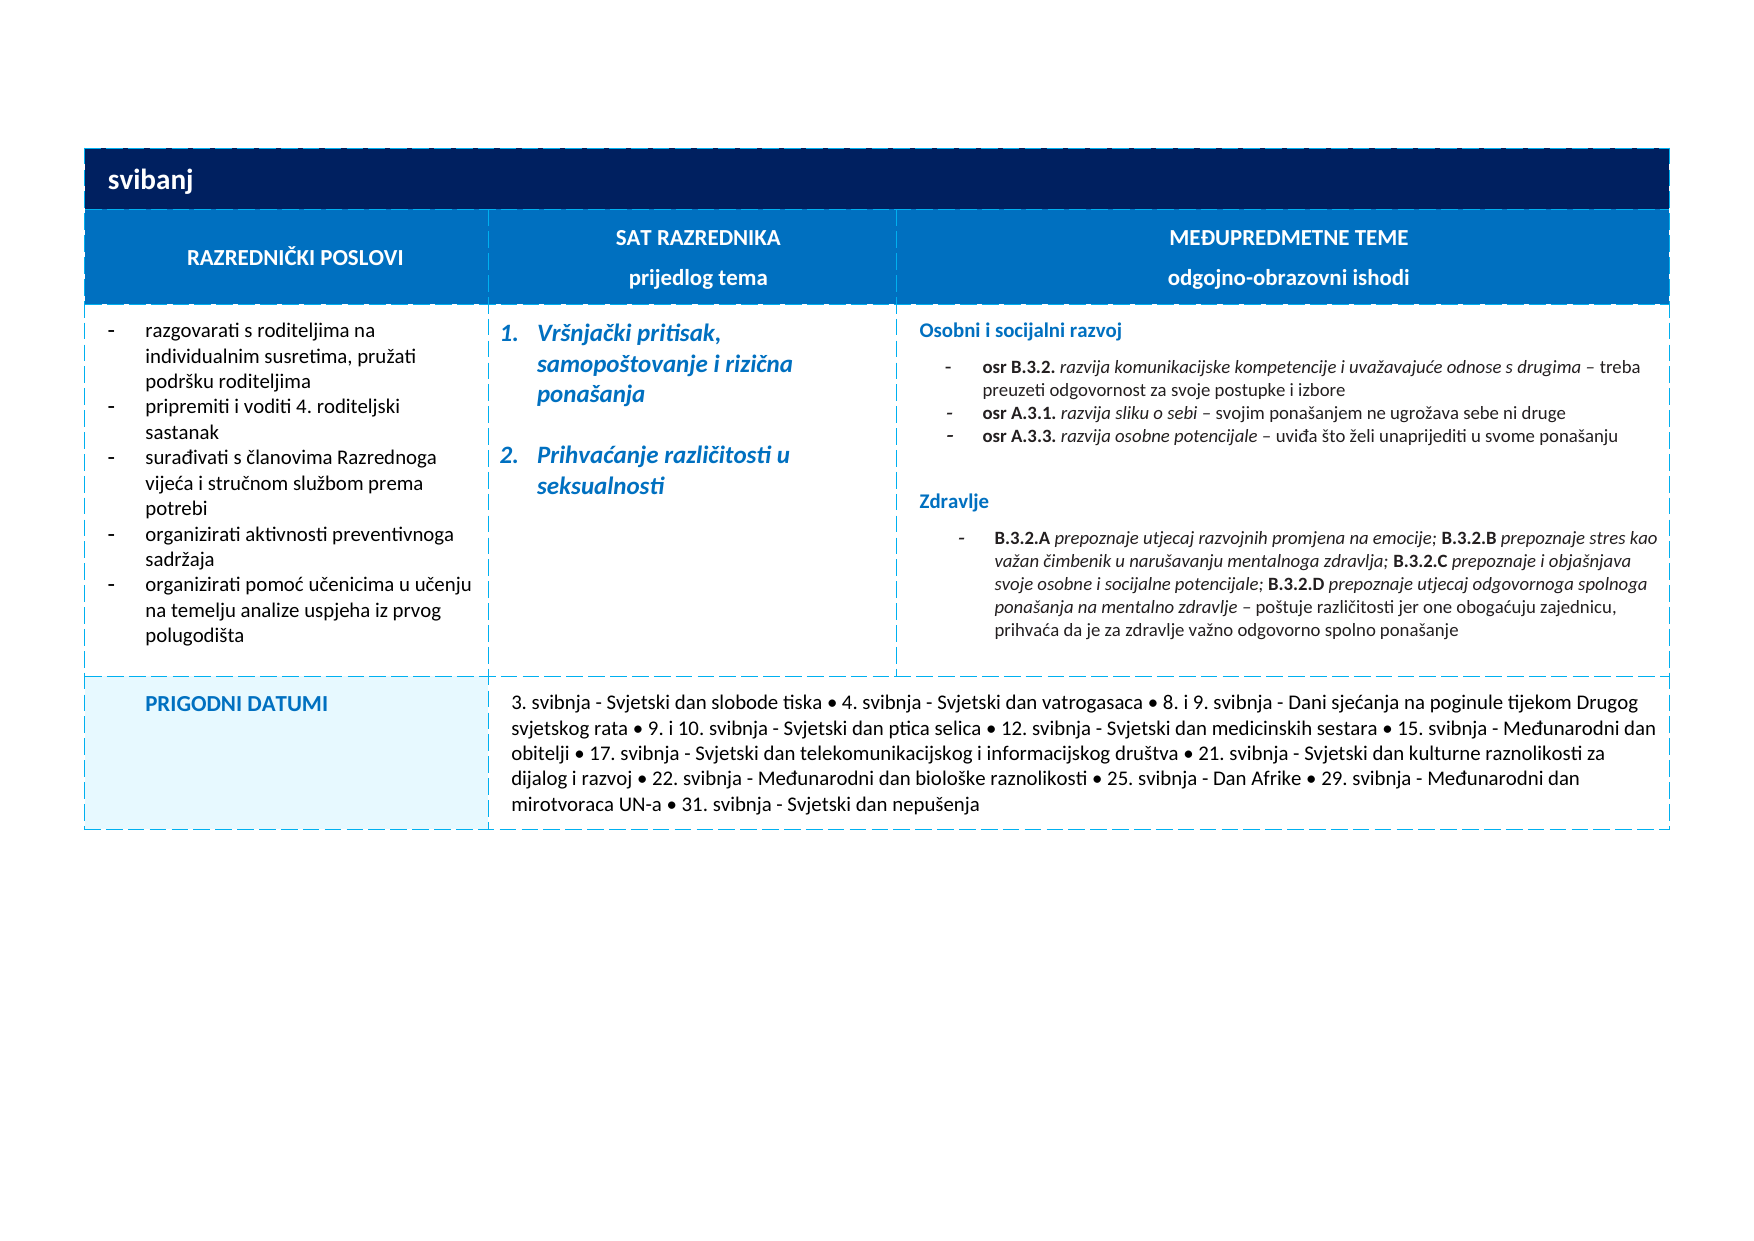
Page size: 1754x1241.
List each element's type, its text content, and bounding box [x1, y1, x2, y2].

table_cell SAT RAZREDNIKA prijedlog tema [488, 209, 896, 304]
table_header svibanj [85, 148, 1669, 209]
table_cell Vršnjački pritisak, samopoštovanje i rizična ponašanja Prihvaćanje različitosti u seksualnosti [488, 304, 896, 676]
table_cell PRIGODNI DATUMI [85, 676, 488, 829]
table_cell Osobni i socijalni razvoj osr B.3.2. razvija komunikacijske kompetencije i uvažavajuće odnose s drugima – treba preuzeti odgovornost za svoje postupke i izbore osr A.3.1. razvija sliku o sebi – svojim ponašanjem ne ugrožava sebe ni druge osr A.3.3. razvija osobne potencijale – uviđa što želi unaprijediti u svome ponašanju Zdravlje B.3.2.A prepoznaje utjecaj razvojnih promjena na emocije; B.3.2.B prepoznaje stres kao važan čimbenik u narušavanju mentalnoga zdravlja; B.3.2.C prepoznaje i objašnjava svoje osobne i socijalne potencijale; B.3.2.D prepoznaje utjecaj odgovornoga spolnoga ponašanja na mentalno zdravlje – poštuje različitosti jer one obogaćuju zajednicu, prihvaća da je za zdravlje važno odgovorno spolno ponašanje [896, 304, 1669, 676]
table_cell RAZREDNIČKI POSLOVI [85, 209, 488, 304]
table_cell razgovarati s roditeljima na individualnim susretima, pružati podršku roditeljima pripremiti i voditi 4. roditeljski sastanak surađivati s članovima Razrednoga vijeća i stručnom službom prema potrebi organizirati aktivnosti preventivnoga sadržaja organizirati pomoć učenicima u učenju na temelju analize uspjeha iz prvog polugodišta [85, 304, 488, 676]
table_cell MEĐUPREDMETNE TEME odgojno-obrazovni ishodi [896, 209, 1669, 304]
table_cell 3. svibnja - Svjetski dan slobode tiska • 4. svibnja - Svjetski dan vatrogasaca • 8. i 9. svibnja - Dani sjećanja na poginule tijekom Drugog svjetskog rata • 9. i 10. svibnja - Svjetski dan ptica selica • 12. svibnja - Svjetski dan medicinskih sestara • 15. svibnja - Međunarodni dan obitelji • 17. svibnja - Svjetski dan telekomunikacijskog i informacijskog društva • 21. svibnja - Svjetski dan kulturne raznolikosti za dijalog i razvoj • 22. svibnja - Međunarodni dan biološke raznolikosti • 25. svibnja - Dan Afrike • 29. svibnja - Međunarodni dan mirotvoraca UN-a • 31. svibnja - Svjetski dan nepušenja [488, 676, 1669, 829]
